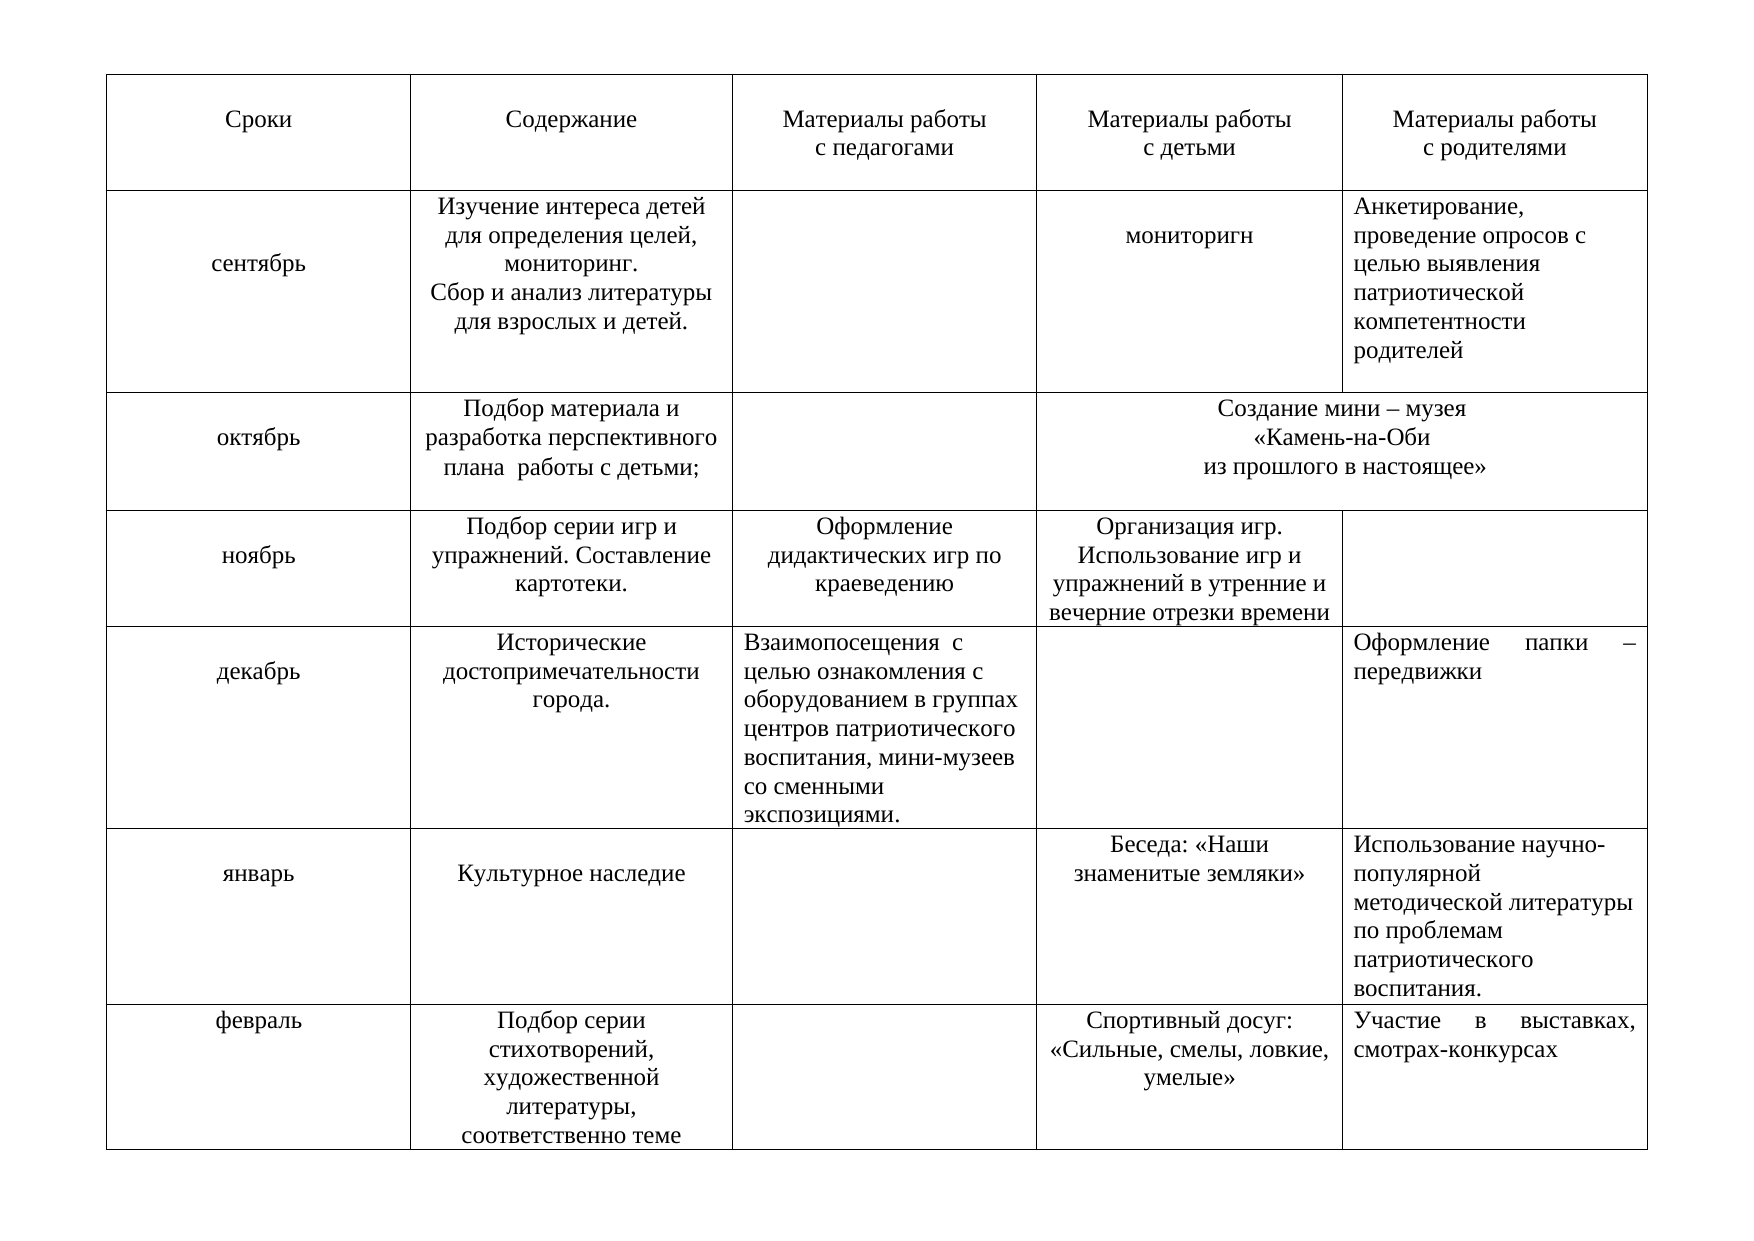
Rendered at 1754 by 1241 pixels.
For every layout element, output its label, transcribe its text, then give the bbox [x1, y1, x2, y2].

table_header Материалы работы с родителями [1343, 75, 1647, 190]
table_cell Использование научно-популярной методической литературы по проблемам патриотического воспитания. [1343, 829, 1647, 1004]
table_header Материалы работы с детьми [1037, 75, 1342, 190]
table_cell ноябрь [107, 511, 410, 626]
table_cell [1343, 511, 1647, 626]
table_cell февраль [107, 1005, 410, 1149]
table_cell декабрь [107, 627, 410, 828]
table_header Сроки [107, 75, 410, 190]
table_cell [1037, 627, 1342, 828]
table_cell Участие в выставках, смотрах-конкурсах [1343, 1005, 1647, 1149]
table_cell [733, 829, 1036, 1004]
table_cell Спортивный досуг: «Сильные, смелы, ловкие, умелые» [1037, 1005, 1342, 1149]
table_cell Оформление папки – передвижки [1343, 627, 1647, 828]
table_cell октябрь [107, 393, 410, 510]
table_cell Оформление дидактических игр по краеведению [733, 511, 1036, 626]
table_cell Беседа: «Наши знаменитые земляки» [1037, 829, 1342, 1004]
table_cell [733, 393, 1036, 510]
table_cell [733, 191, 1036, 392]
table_cell Организация игр. Использование игр и упражнений в утренние и вечерние отрезки времени [1037, 511, 1342, 626]
table_header Материалы работы с педагогами [733, 75, 1036, 190]
table_cell Подбор серии игр и упражнений. Составление картотеки. [411, 511, 732, 626]
table_cell январь [107, 829, 410, 1004]
table_cell Подбор серии стихотворений, художественной литературы, соответственно теме [411, 1005, 732, 1149]
table_header Содержание [411, 75, 732, 190]
table_cell Культурное наследие [411, 829, 732, 1004]
table_cell сентябрь [107, 191, 410, 392]
table_cell [733, 1005, 1036, 1149]
table_cell Анкетирование, проведение опросов с целью выявления патриотической компетентности родителей [1343, 191, 1647, 392]
table_cell Взаимопосещения с целью ознакомления с оборудованием в группах центров патриотического воспитания, мини-музеев со сменными экспозициями. [733, 627, 1036, 828]
table_cell Подбор материала и разработка перспективного плана работы с детьми; [411, 393, 732, 510]
table_cell Создание мини – музея «Камень-на-Оби из прошлого в настоящее» [1037, 393, 1647, 510]
table_cell мониторигн [1037, 191, 1342, 392]
table_cell Исторические достопримечательности города. [411, 627, 732, 828]
table_cell Изучение интереса детей для определения целей, мониторинг. Сбор и анализ литературы для взрослых и детей. [411, 191, 732, 392]
